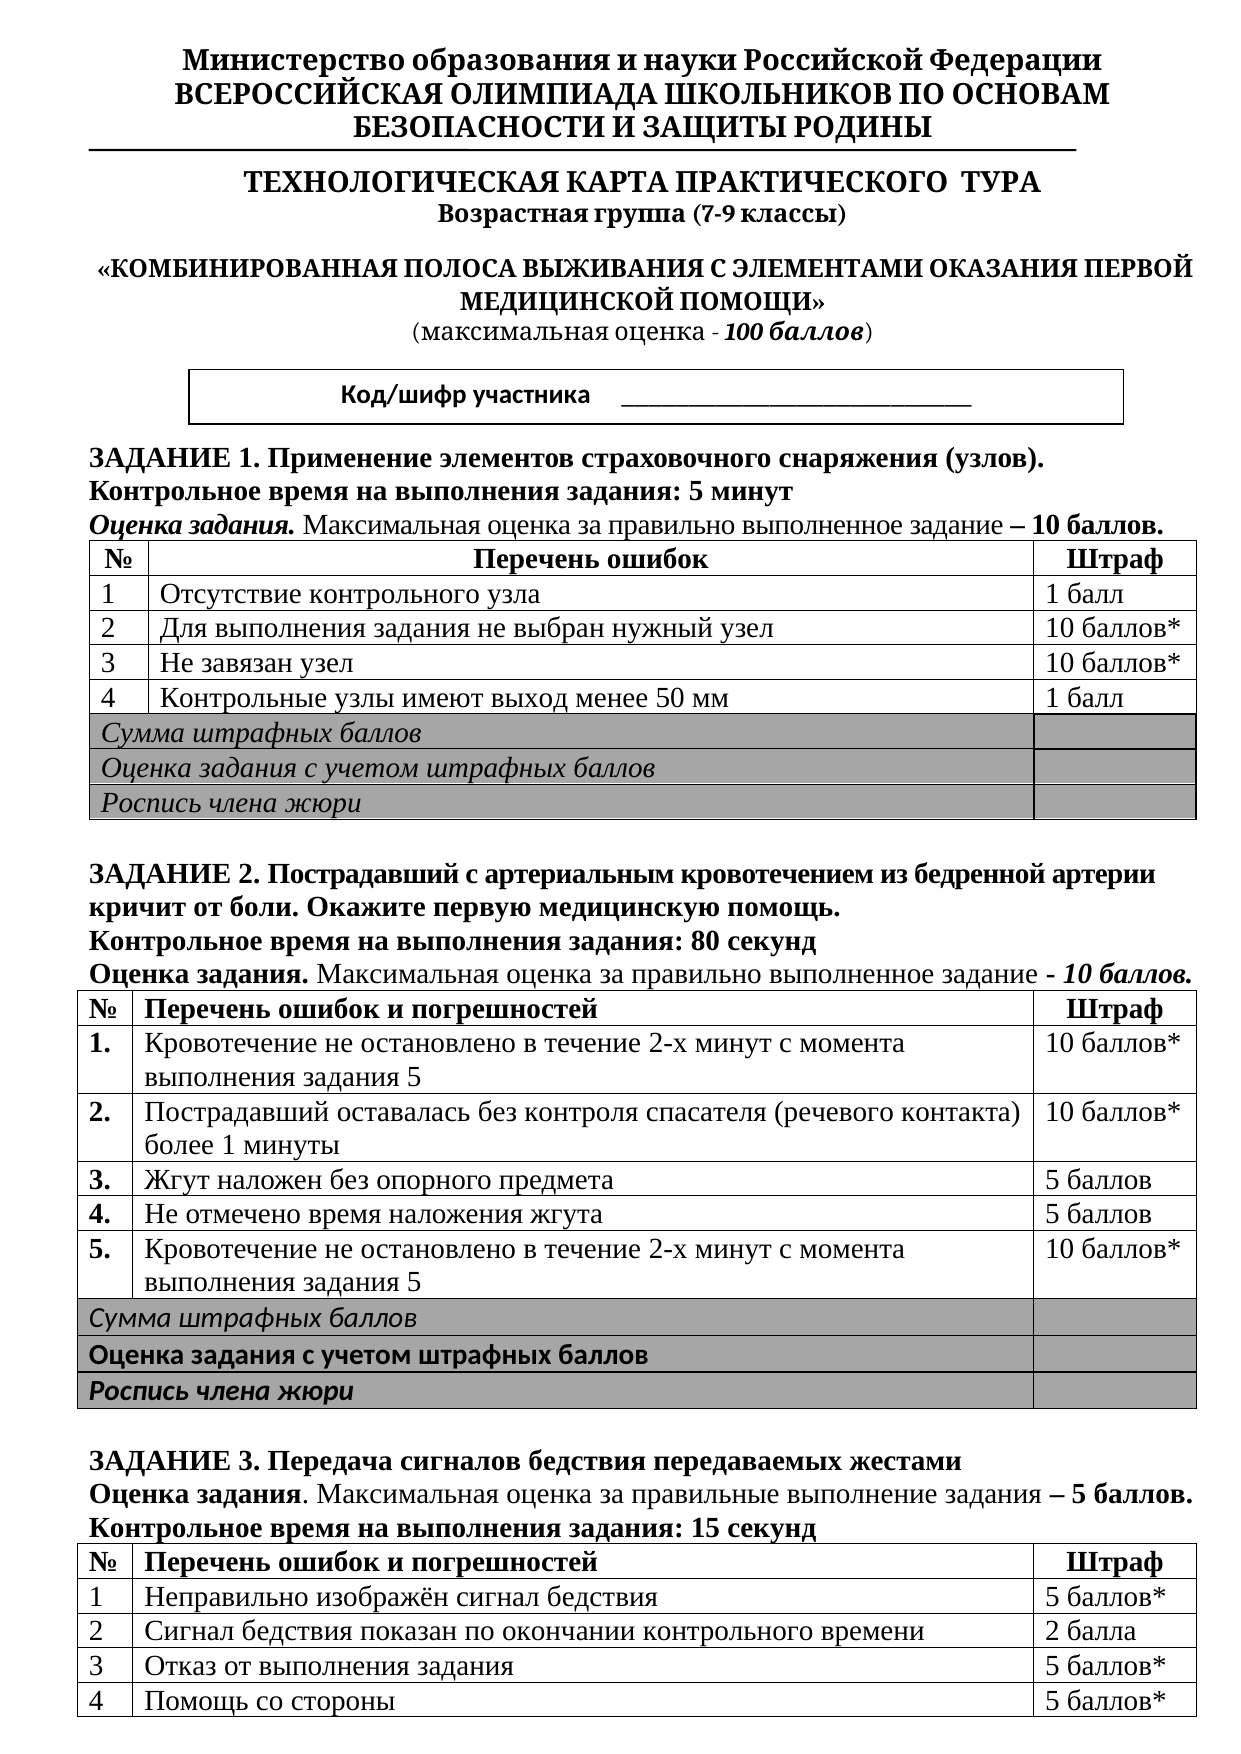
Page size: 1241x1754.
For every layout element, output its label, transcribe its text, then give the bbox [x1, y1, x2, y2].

text Контрольное время на выполнения задания: 5 минут [89, 473, 1196, 507]
text ЗАДАНИЕ 2. Пострадавший с артериальным кровотечением из бедренной артерии кричит от боли. Окажите первую медицинскую помощь. [89, 856, 1196, 923]
text ТЕХНОЛОГИЧЕСКАЯ КАРТА ПРАКТИЧЕСКОГО ТУРА [89, 167, 1196, 200]
table_cell [1034, 1299, 1196, 1335]
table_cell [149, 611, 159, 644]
text ВСЕРОССИЙСКАЯ ОЛИМПИАДА ШКОЛЬНИКОВ ПО ОСНОВАМ БЕЗОПАСНОСТИ И ЗАЩИТЫ РОДИНЫ [89, 78, 1196, 145]
text Оценка задания. Максимальная оценка за правильно выполненное задание – 10 баллов. [89, 507, 1196, 540]
table_cell 5 баллов* [1034, 1683, 1196, 1716]
table_cell Жгут наложен без опорного предмета [133, 1162, 1033, 1195]
table_header Перечень ошибок и погрешностей [133, 1544, 1033, 1578]
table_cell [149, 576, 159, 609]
table_cell Неправильно изображён сигнал бедствия [133, 1579, 1033, 1612]
table_cell 10 баллов* [1034, 1026, 1196, 1093]
text Оценка задания. Максимальная оценка за правильно выполненное задание - 10 баллов. [89, 956, 1196, 990]
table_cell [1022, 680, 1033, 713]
table_cell Пострадавший оставалась без контроля спасателя (речевого контакта) более 1 минуты [133, 1094, 1033, 1161]
table_cell Роспись члена жюри [90, 785, 1033, 818]
table_cell 5 баллов [1034, 1196, 1196, 1230]
text Контрольное время на выполнения задания: 80 секунд [89, 923, 1196, 956]
table_cell [78, 1162, 132, 1195]
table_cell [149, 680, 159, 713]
table_cell [1035, 785, 1195, 818]
table_cell Отказ от выполнения задания [133, 1648, 1033, 1682]
table_cell [78, 1026, 132, 1093]
table_cell Кровотечение не остановлено в течение 2-х минут с момента выполнения задания 5 [133, 1026, 1033, 1093]
table_cell [78, 1196, 132, 1230]
table_cell [1034, 1336, 1196, 1371]
table_header № [78, 1544, 132, 1578]
table_cell 2 [78, 1614, 132, 1647]
table_cell Оценка задания с учетом штрафных баллов [78, 1336, 1033, 1371]
table_cell Не отмечено время наложения жгута [133, 1196, 1033, 1230]
text Возрастная группа (7-9 классы) [89, 200, 1196, 229]
table_header № [78, 991, 132, 1024]
text Оценка задания. Максимальная оценка за правильные выполнение задания – 5 баллов. [89, 1476, 1196, 1510]
table_cell [78, 1231, 132, 1298]
text Контрольное время на выполнения задания: 15 секунд [89, 1510, 1196, 1543]
table_header Перечень ошибок и погрешностей [133, 991, 1033, 1024]
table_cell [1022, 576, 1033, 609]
text ЗАДАНИЕ 1. Применение элементов страховочного снаряжения (узлов). [89, 440, 1196, 473]
table_cell [78, 1094, 132, 1161]
table_cell 5 баллов [1034, 1162, 1196, 1195]
table_cell 10 баллов* [1034, 1231, 1196, 1298]
table_cell 3 [78, 1648, 132, 1682]
table_header Штраф [1034, 1544, 1196, 1578]
text Министерство образования и науки Российской Федерации [89, 44, 1196, 78]
table_cell Сигнал бедствия показан по окончании контрольного времени [133, 1614, 1033, 1647]
table_cell [1035, 750, 1195, 783]
table_cell 4 [78, 1683, 132, 1716]
table_cell 1 [78, 1579, 132, 1612]
table_cell 5 баллов* [1034, 1579, 1196, 1612]
table_cell 10 баллов* [1034, 1094, 1196, 1161]
table_cell 5 баллов* [1034, 1648, 1196, 1682]
table_cell Роспись члена жюри [78, 1373, 1033, 1408]
table_cell 2 балла [1034, 1614, 1196, 1647]
text ЗАДАНИЕ 3. Передача сигналов бедствия передаваемых жестами [89, 1443, 1196, 1476]
table_cell Оценка задания с учетом штрафных баллов [90, 749, 1033, 783]
table_cell [1034, 1373, 1196, 1408]
text «КОМБИНИРОВАННАЯ ПОЛОСА ВЫЖИВАНИЯ С ЭЛЕМЕНТАМИ ОКАЗАНИЯ ПЕРВОЙ МЕДИЦИНСКОЙ ПОМОЩИ» [89, 255, 1196, 317]
table_header Штраф [1034, 991, 1196, 1024]
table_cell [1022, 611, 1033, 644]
table_cell [1035, 715, 1195, 748]
table_cell Кровотечение не остановлено в течение 2-х минут с момента выполнения задания 5 [133, 1231, 1033, 1298]
table_cell Помощь со стороны [133, 1683, 1033, 1716]
text (максимальная оценка - 100 баллов) [89, 317, 1196, 346]
table_cell Сумма штрафных баллов [90, 714, 1033, 748]
table_cell Сумма штрафных баллов [78, 1299, 1033, 1335]
